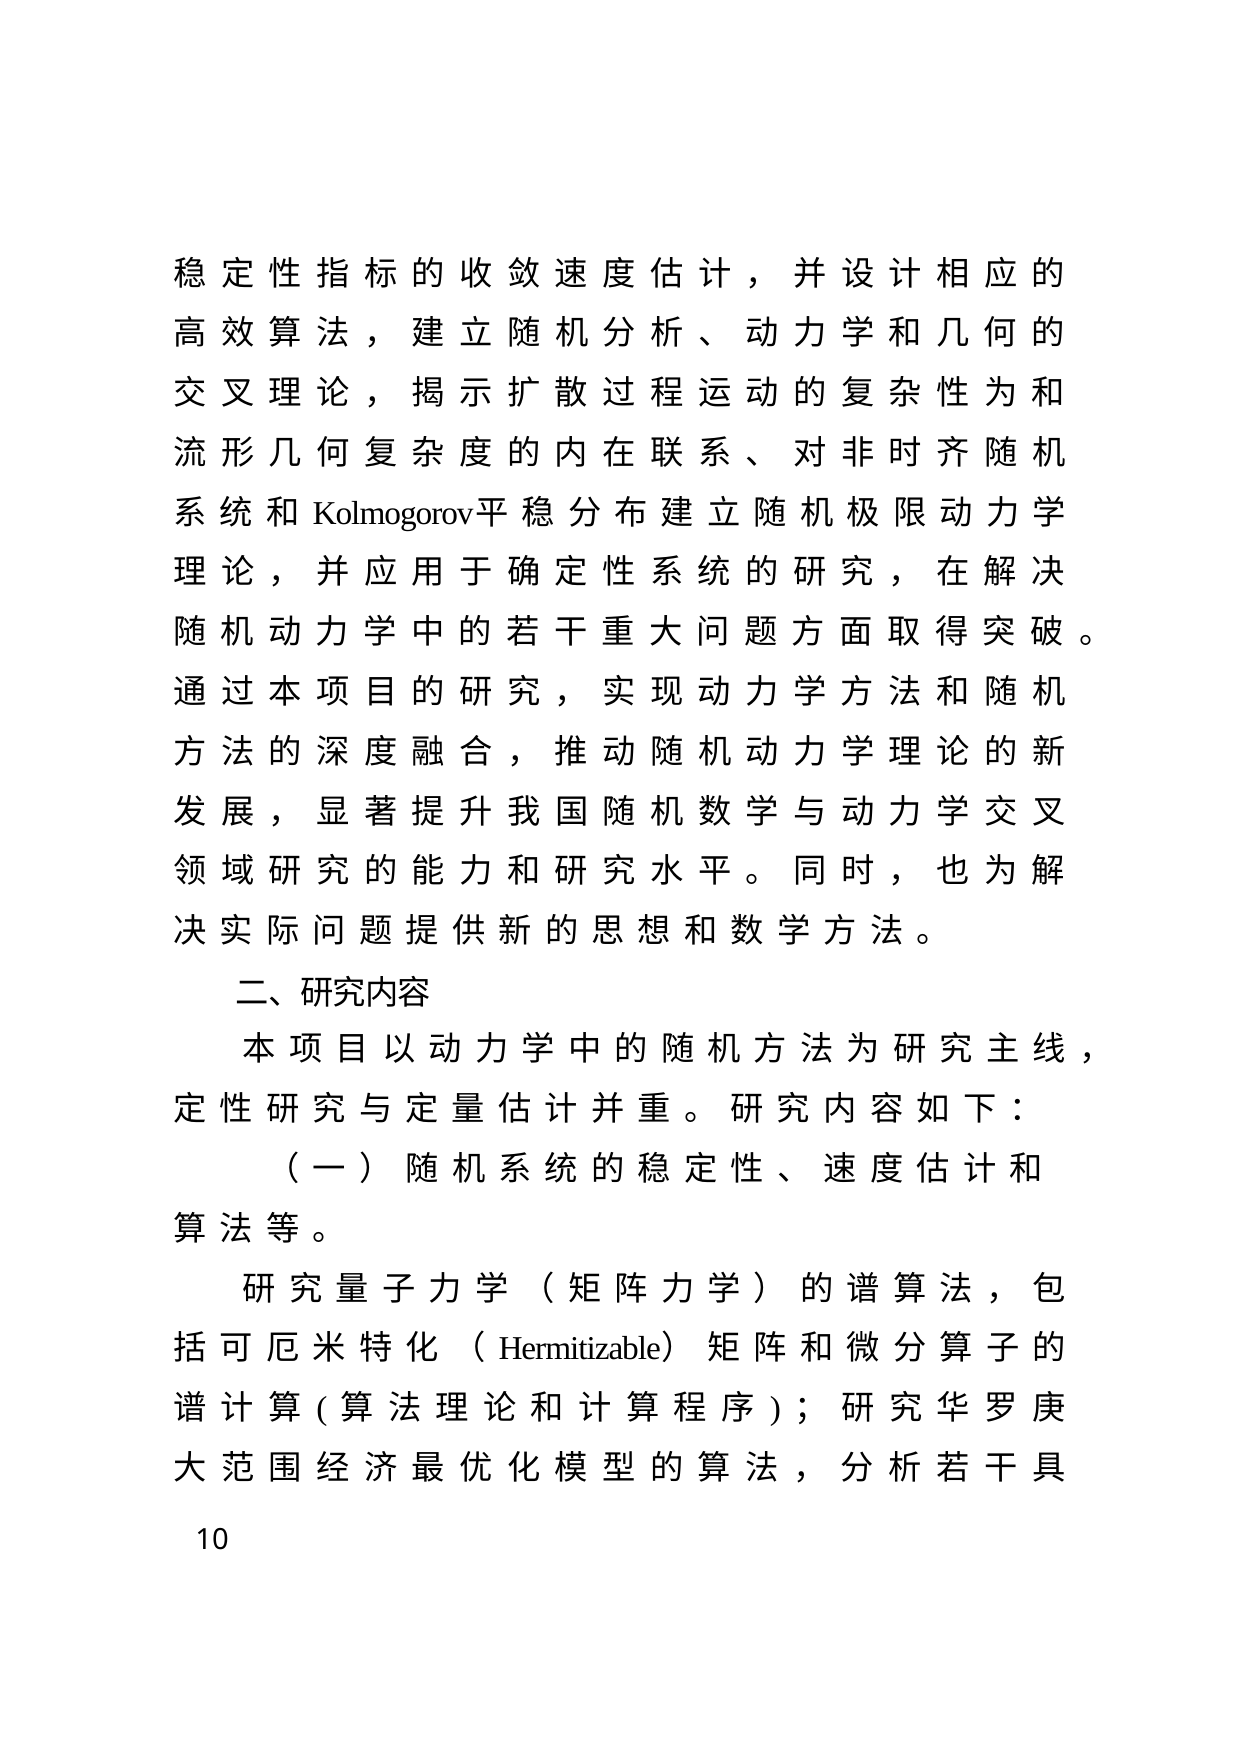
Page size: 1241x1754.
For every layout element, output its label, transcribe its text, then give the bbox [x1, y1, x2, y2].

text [173, 241, 1079, 958]
text 二、研究内容 [173, 958, 1079, 1016]
text 本项目以动力学中的随机方法为研究主线，定性研究与定量估计并重。研究内容如下： [173, 1016, 1079, 1136]
text （一）随机系统的稳定性、速度估计和算法等。 [173, 1136, 1079, 1256]
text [173, 1256, 1079, 1495]
